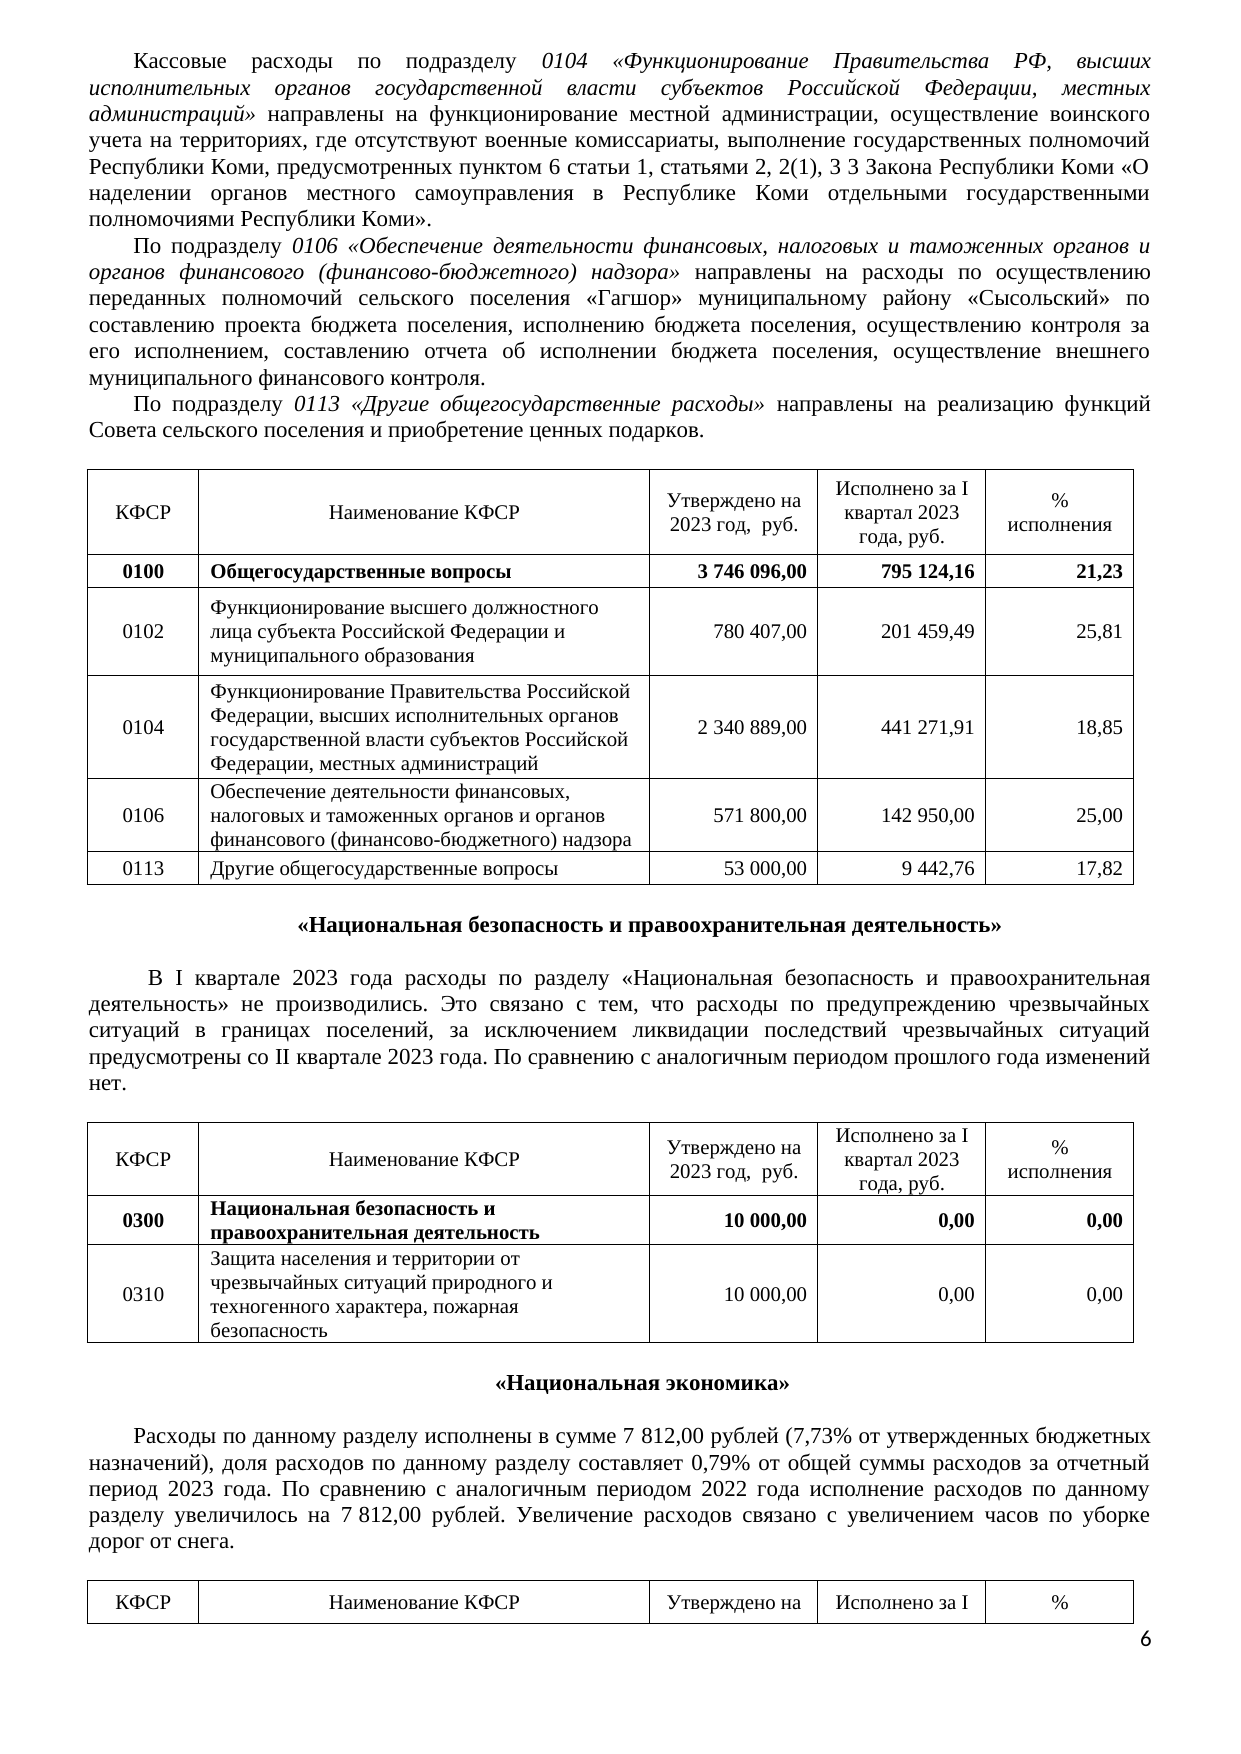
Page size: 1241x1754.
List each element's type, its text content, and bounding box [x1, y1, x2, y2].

text Кассовые расходы по подразделу 0104 «Функционирование Правительства РФ, высших исполнительных органов государственной власти субъектов Российской Федерации, местных администраций» направлены на функционирование местной администрации, осуществление воинского учета на территориях, где отсутствуют военные комиссариаты, выполнение государственных полномочий Республики Коми, предусмотренных пунктом 6 статьи 1, статьями 2, 2(1), 3 3 Закона Республики Коми «О наделении органов местного самоуправления в Республике Коми отдельными государственными полномочиями Республики Коми». [89, 47, 1152, 232]
table_cell 2 340 889,00 [650, 676, 817, 778]
table_cell Защита населения и территории от чрезвычайных ситуаций природного и техногенного характера, пожарная безопасность [199, 1245, 649, 1342]
table_cell 201 459,49 [818, 588, 985, 675]
table_header % исполнения [986, 1581, 1133, 1623]
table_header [650, 1581, 817, 1623]
table_cell 25,00 [986, 779, 1133, 851]
table_header КФСР [88, 470, 198, 554]
table_header % исполнения [986, 470, 1133, 554]
table_cell 9 442,76 [818, 852, 985, 884]
table_cell 0113 [88, 852, 198, 884]
table_cell 0,00 [986, 1196, 1133, 1244]
table_header % исполнения [986, 1123, 1133, 1195]
table_cell 25,81 [986, 588, 1133, 675]
table_cell 0310 [88, 1245, 198, 1342]
text «Национальная экономика» [89, 1369, 1152, 1396]
table_cell Общегосударственные вопросы [199, 555, 649, 587]
table_header Наименование КФСР [199, 470, 649, 554]
table_cell 0102 [88, 588, 198, 675]
table_header Утверждено на 2023 год, руб. [650, 470, 817, 554]
table_cell 0,00 [986, 1245, 1133, 1342]
text Расходы по данному разделу исполнены в сумме 7 812,00 рублей (7,73% от утвержденных бюджетных назначений), доля расходов по данному разделу составляет 0,79% от общей суммы расходов за отчетный период 2023 года. По сравнению с аналогичным периодом 2022 года исполнение расходов по данному разделу увеличилось на 7 812,00 рублей. Увеличение расходов связано с увеличением часов по уборке дорог от снега. [89, 1422, 1152, 1554]
table_cell 10 000,00 [650, 1245, 817, 1342]
text По подразделу 0113 «Другие общегосударственные расходы» направлены на реализацию функций Совета сельского поселения и приобретение ценных подарков. [89, 390, 1152, 443]
table_cell Обеспечение деятельности финансовых, налоговых и таможенных органов и органов финансового (финансово-бюджетного) надзора [199, 779, 649, 851]
text В I квартале 2023 года расходы по разделу «Национальная безопасность и правоохранительная деятельность» не производились. Это связано с тем, что расходы по предупреждению чрезвычайных ситуаций в границах поселений, за исключением ликвидации последствий чрезвычайных ситуаций предусмотрены со II квартале 2023 года. По сравнению с аналогичным периодом прошлого года изменений нет. [89, 964, 1152, 1096]
table_header КФСР [88, 1123, 198, 1195]
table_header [818, 1581, 985, 1623]
table_header Исполнено за I квартал 2023 года, руб. [818, 1123, 985, 1195]
table_cell 53 000,00 [650, 852, 817, 884]
table_cell 18,85 [986, 676, 1133, 778]
table_cell Функционирование Правительства Российской Федерации, высших исполнительных органов государственной власти субъектов Российской Федерации, местных администраций [199, 676, 649, 778]
table_cell 17,82 [986, 852, 1133, 884]
table_cell Другие общегосударственные вопросы [199, 852, 649, 884]
table_cell 3 746 096,00 [650, 555, 817, 587]
table_cell 0100 [88, 555, 198, 587]
table_cell 795 124,16 [818, 555, 985, 587]
table_cell Национальная безопасность и правоохранительная деятельность [199, 1196, 649, 1244]
table_header Утверждено на 2023 год, руб. [650, 1123, 817, 1195]
text «Национальная безопасность и правоохранительная деятельность» [89, 911, 1152, 937]
text По подразделу 0106 «Обеспечение деятельности финансовых, налоговых и таможенных органов и органов финансового (финансово-бюджетного) надзора» направлены на расходы по осуществлению переданных полномочий сельского поселения «Гагшор» муниципальному району «Сысольский» по составлению проекта бюджета поселения, исполнению бюджета поселения, осуществлению контроля за его исполнением, составлению отчета об исполнении бюджета поселения, осуществление внешнего муниципального финансового контроля. [89, 232, 1152, 390]
table_cell 780 407,00 [650, 588, 817, 675]
table_cell 0,00 [818, 1196, 985, 1244]
table_cell 142 950,00 [818, 779, 985, 851]
table_header КФСР [88, 1581, 198, 1623]
table_cell 571 800,00 [650, 779, 817, 851]
table_header Наименование КФСР [199, 1123, 649, 1195]
table_cell 441 271,91 [818, 676, 985, 778]
table_cell 21,23 [986, 555, 1133, 587]
table_cell Функционирование высшего должностного лица субъекта Российской Федерации и муниципального образования [199, 588, 649, 675]
table_header Исполнено за I квартал 2023 года, руб. [818, 470, 985, 554]
table_cell 0104 [88, 676, 198, 778]
table_header Наименование КФСР [199, 1581, 649, 1623]
table_cell 0300 [88, 1196, 198, 1244]
table_cell 0106 [88, 779, 198, 851]
table_cell 0,00 [818, 1245, 985, 1342]
table_cell 10 000,00 [650, 1196, 817, 1244]
